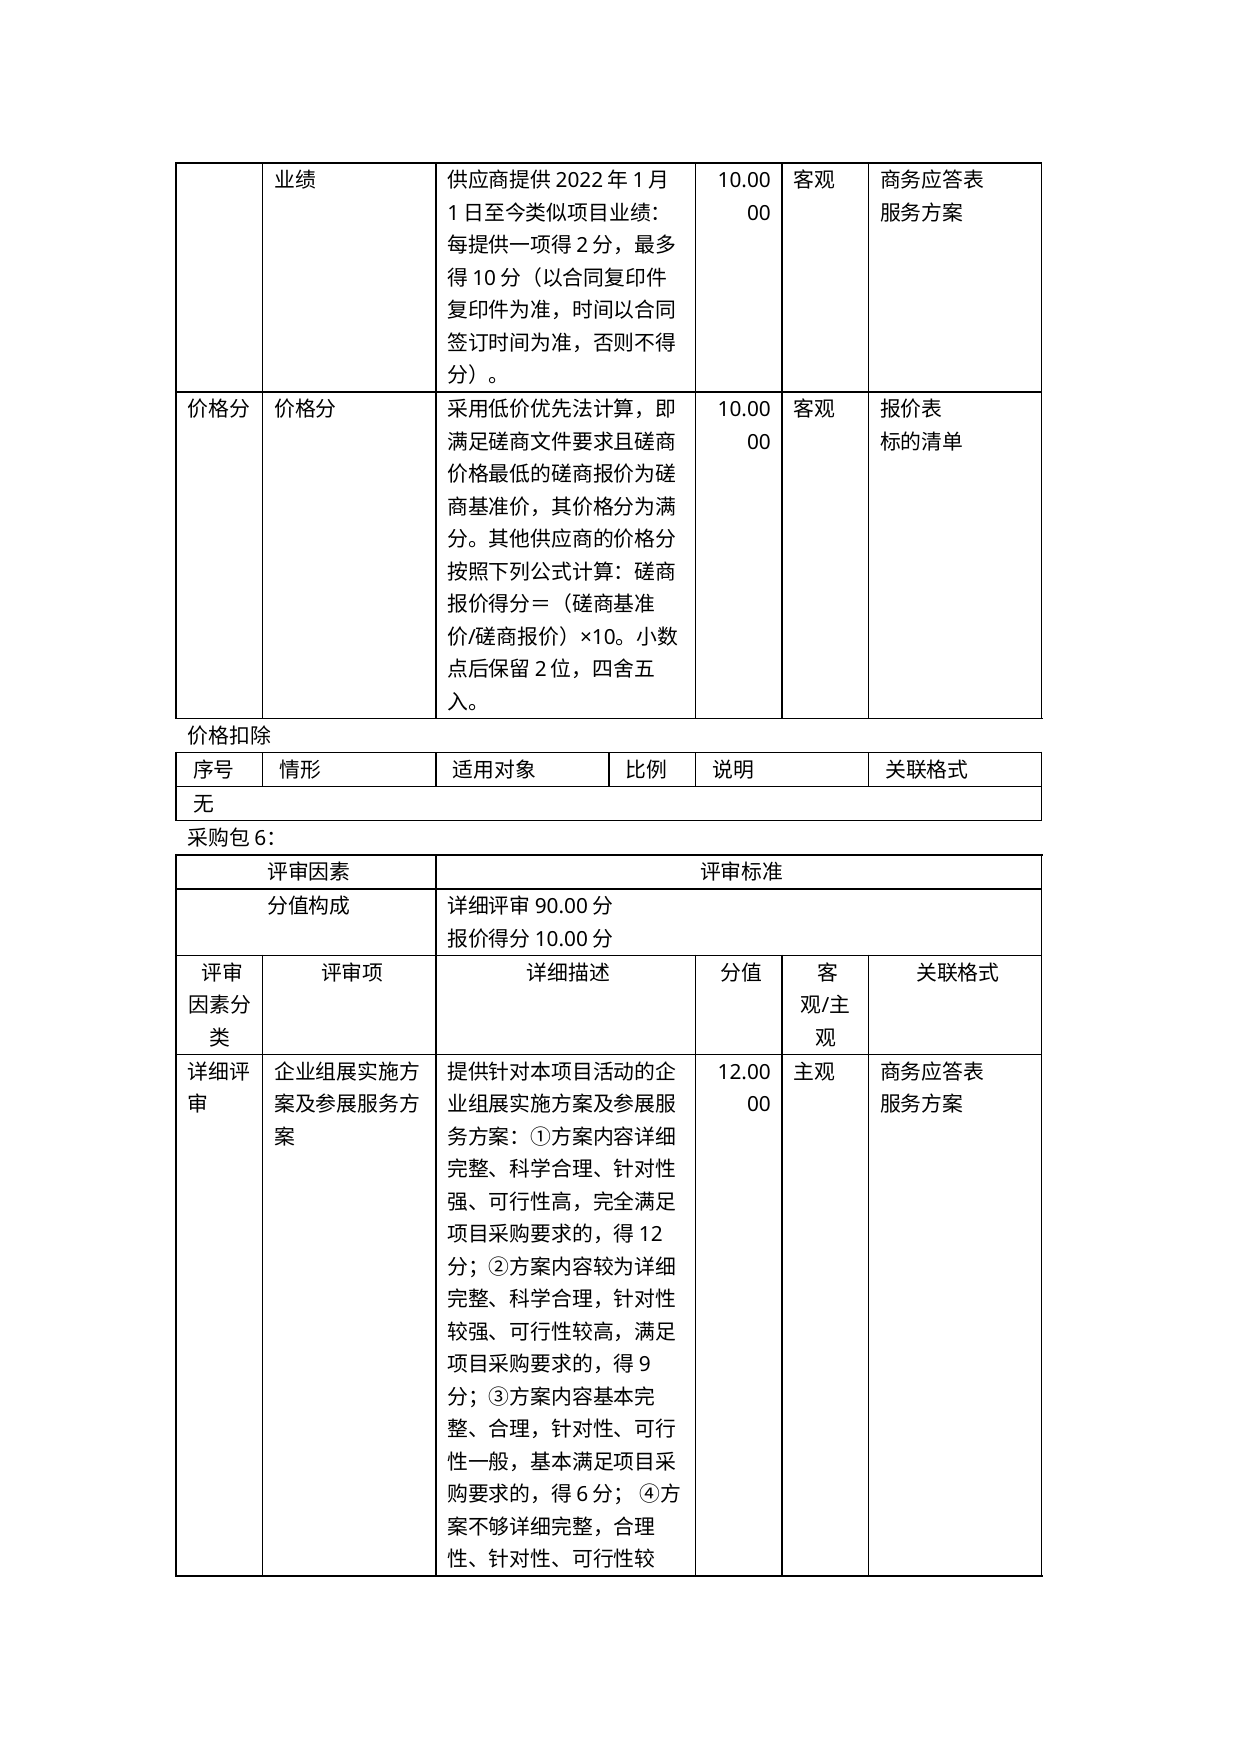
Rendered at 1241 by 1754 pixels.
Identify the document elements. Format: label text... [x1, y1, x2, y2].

table_cell 企业组展实施方案及参展服务方案 [263, 1055, 435, 1575]
table_header 评审标准 [437, 856, 1041, 888]
table_cell 供应商提供2022年1月1日至今类似项目业绩：每提供一项得2分，最多得10分（以合同复印件复印件为准，时间以合同签订时间为准，否则不得分）。 [437, 164, 695, 391]
text 价格扣除 [187, 719, 1053, 752]
table_cell 业绩 [263, 164, 435, 391]
table_cell 关联格式 [869, 956, 1041, 1053]
table_cell 采用低价优先法计算，即满足磋商文件要求且磋商价格最低的磋商报价为磋商基准价，其价格分为满分。其他供应商的价格分按照下列公式计算：磋商报价得分＝（磋商基准价/磋商报价）×10。小数点后保留2位，四舍五入。 [437, 393, 695, 718]
table_cell 详细评审90.00分 报价得分10.00分 [437, 890, 1041, 954]
table_cell 客观 [783, 393, 868, 718]
table_header 适用对象 [437, 753, 608, 786]
table_cell 商务应答表 服务方案 [869, 1055, 1041, 1575]
table_cell 客观 [783, 164, 868, 391]
table_header 情形 [263, 753, 435, 786]
table_cell 分值 [696, 956, 781, 1053]
table_cell 商务应答表 服务方案 [869, 164, 1041, 391]
table_cell 评审因素分类 [177, 956, 262, 1053]
table_cell 价格分 [177, 393, 262, 718]
table_cell 详细评审 [177, 1055, 262, 1575]
table_cell 报价表 标的清单 [869, 393, 1041, 718]
table_header 评审因素 [177, 856, 435, 888]
table_cell 价格分 [263, 393, 435, 718]
table_cell 12.0000 [696, 1055, 781, 1575]
table_cell 评审项 [263, 956, 435, 1053]
table_header 说明 [696, 753, 868, 786]
table_header 关联格式 [869, 753, 1041, 786]
table_cell 无 [177, 787, 1041, 820]
table_cell 客观/主观 [783, 956, 868, 1053]
table_cell 分值构成 [177, 890, 435, 954]
table_cell 10.0000 [696, 393, 781, 718]
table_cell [437, 1055, 695, 1575]
table_header 序号 [177, 753, 262, 786]
table_cell 主观 [783, 1055, 868, 1575]
table_cell 详细描述 [437, 956, 695, 1053]
text 采购包6： [187, 821, 1053, 854]
table_cell 10.0000 [696, 164, 781, 391]
table_header 比例 [610, 753, 695, 786]
